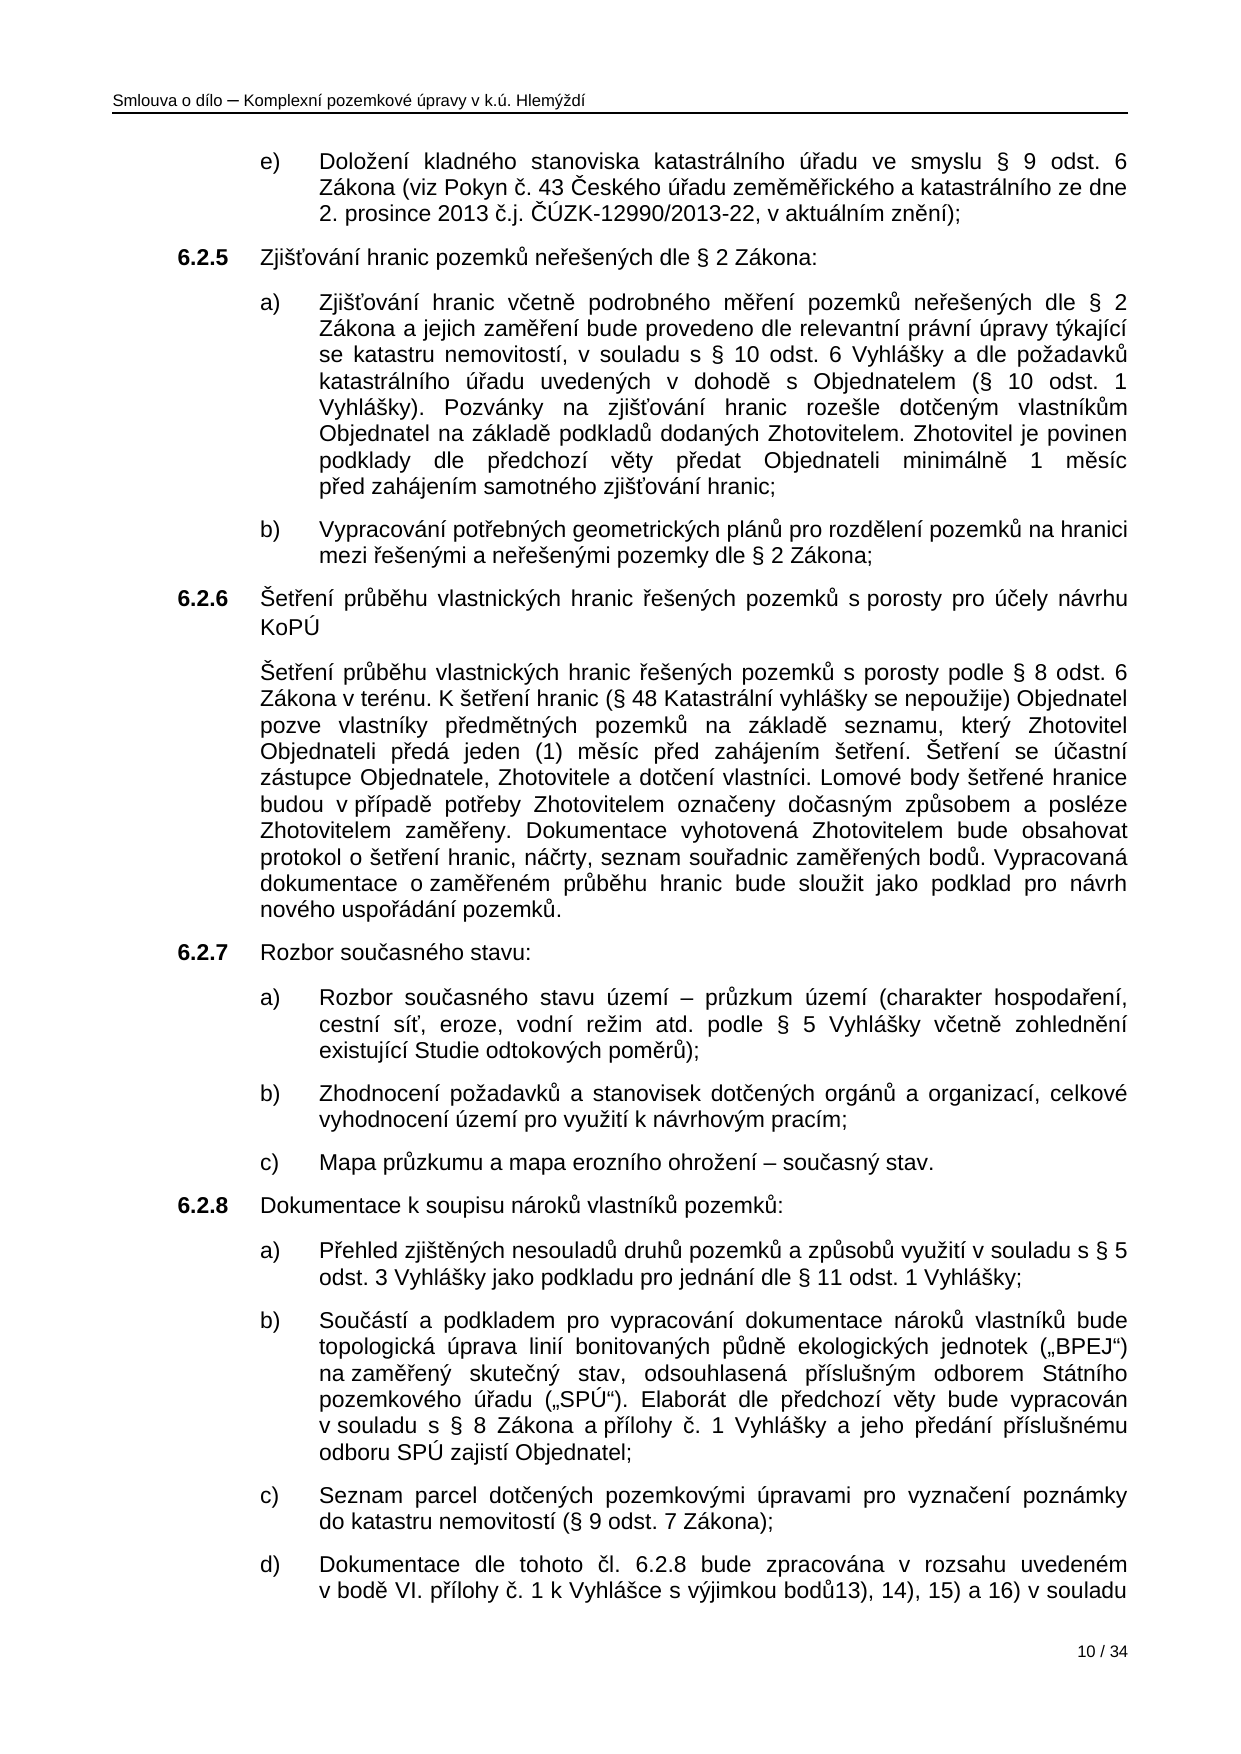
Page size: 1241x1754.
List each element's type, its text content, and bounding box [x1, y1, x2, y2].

list Rozbor současného stavu území – průzkum území (charakter hospodaření, cestní síť, eroze, vodní režim atd. podle § 5 Vyhlášky včetně zohlednění existující Studie odtokových poměrů); [260, 984, 1128, 1063]
list Vypracování potřebných geometrických plánů pro rozdělení pozemků na hranici mezi řešenými a neřešenými pozemky dle § 2 Zákona; [260, 516, 1128, 569]
text Šetření průběhu vlastnických hranic řešených pozemků s porosty pro účely návrhu KoPÚ [177, 585, 1128, 640]
list Zhodnocení požadavků a stanovisek dotčených orgánů a organizací, celkové vyhodnocení území pro využití k návrhovým pracím; [260, 1080, 1128, 1133]
text Rozbor současného stavu: [177, 939, 1128, 966]
text Dokumentace k soupisu nároků vlastníků pozemků: [177, 1192, 1128, 1219]
list Zjišťování hranic včetně podrobného měření pozemků neřešených dle § 2 Zákona a jejich zaměření bude provedeno dle relevantní právní úpravy týkající se katastru nemovitostí, v souladu s § 10 odst. 6 Vyhlášky a dle požadavků katastrálního úřadu uvedených v dohodě s Objednatelem (§ 10 odst. 1 Vyhlášky). Pozvánky na zjišťování hranic rozešle dotčeným vlastníkům Objednatel na základě podkladů dodaných Zhotovitelem. Zhotovitel je povinen podklady dle předchozí věty předat Objednateli minimálně 1 měsíc před zahájením samotného zjišťování hranic; [260, 288, 1128, 499]
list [260, 1551, 1128, 1604]
list Mapa průzkumu a mapa erozního ohrožení – současný stav. [260, 1149, 1128, 1176]
list Součástí a podkladem pro vypracování dokumentace nároků vlastníků bude topologická úprava linií bonitovaných půdně ekologických jednotek („BPEJ“) na zaměřený skutečný stav, odsouhlasená příslušným odborem Státního pozemkového úřadu („SPÚ“). Elaborát dle předchozí věty bude vypracován v souladu s § 8 Zákona a přílohy č. 1 Vyhlášky a jeho předání příslušnému odboru SPÚ zajistí Objednatel; [260, 1307, 1128, 1465]
list Šetření průběhu vlastnických hranic řešených pozemků s porosty podle § 8 odst. 6 Zákona v terénu. K šetření hranic (§ 48 Katastrální vyhlášky se nepoužije) Objednatel pozve vlastníky předmětných pozemků na základě seznamu, který Zhotovitel Objednateli předá jeden (1) měsíc před zahájením šetření. Šetření se účastní zástupce Objednatele, Zhotovitele a dotčení vlastníci. Lomové body šetřené hranice budou v případě potřeby Zhotovitelem označeny dočasným způsobem a posléze Zhotovitelem zaměřeny. Dokumentace vyhotovená Zhotovitelem bude obsahovat protokol o šetření hranic, náčrty, seznam souřadnic zaměřených bodů. Vypracovaná dokumentace o zaměřeném průběhu hranic bude sloužit jako podklad pro návrh nového uspořádání pozemků. [260, 659, 1128, 922]
list Přehled zjištěných nesouladů druhů pozemků a způsobů využití v souladu s § 5 odst. 3 Vyhlášky jako podkladu pro jednání dle § 11 odst. 1 Vyhlášky; [260, 1237, 1128, 1290]
list Doložení kladného stanoviska katastrálního úřadu ve smyslu § 9 odst. 6 Zákona (viz Pokyn č. 43 Českého úřadu zeměměřického a katastrálního ze dne 2. prosince 2013 č.j. ČÚZK-12990/2013-22, v aktuálním znění); [260, 148, 1128, 227]
list Seznam parcel dotčených pozemkovými úpravami pro vyznačení poznámky do katastru nemovitostí (§ 9 odst. 7 Zákona); [260, 1482, 1128, 1534]
text Zjišťování hranic pozemků neřešených dle § 2 Zákona: [177, 243, 1128, 270]
